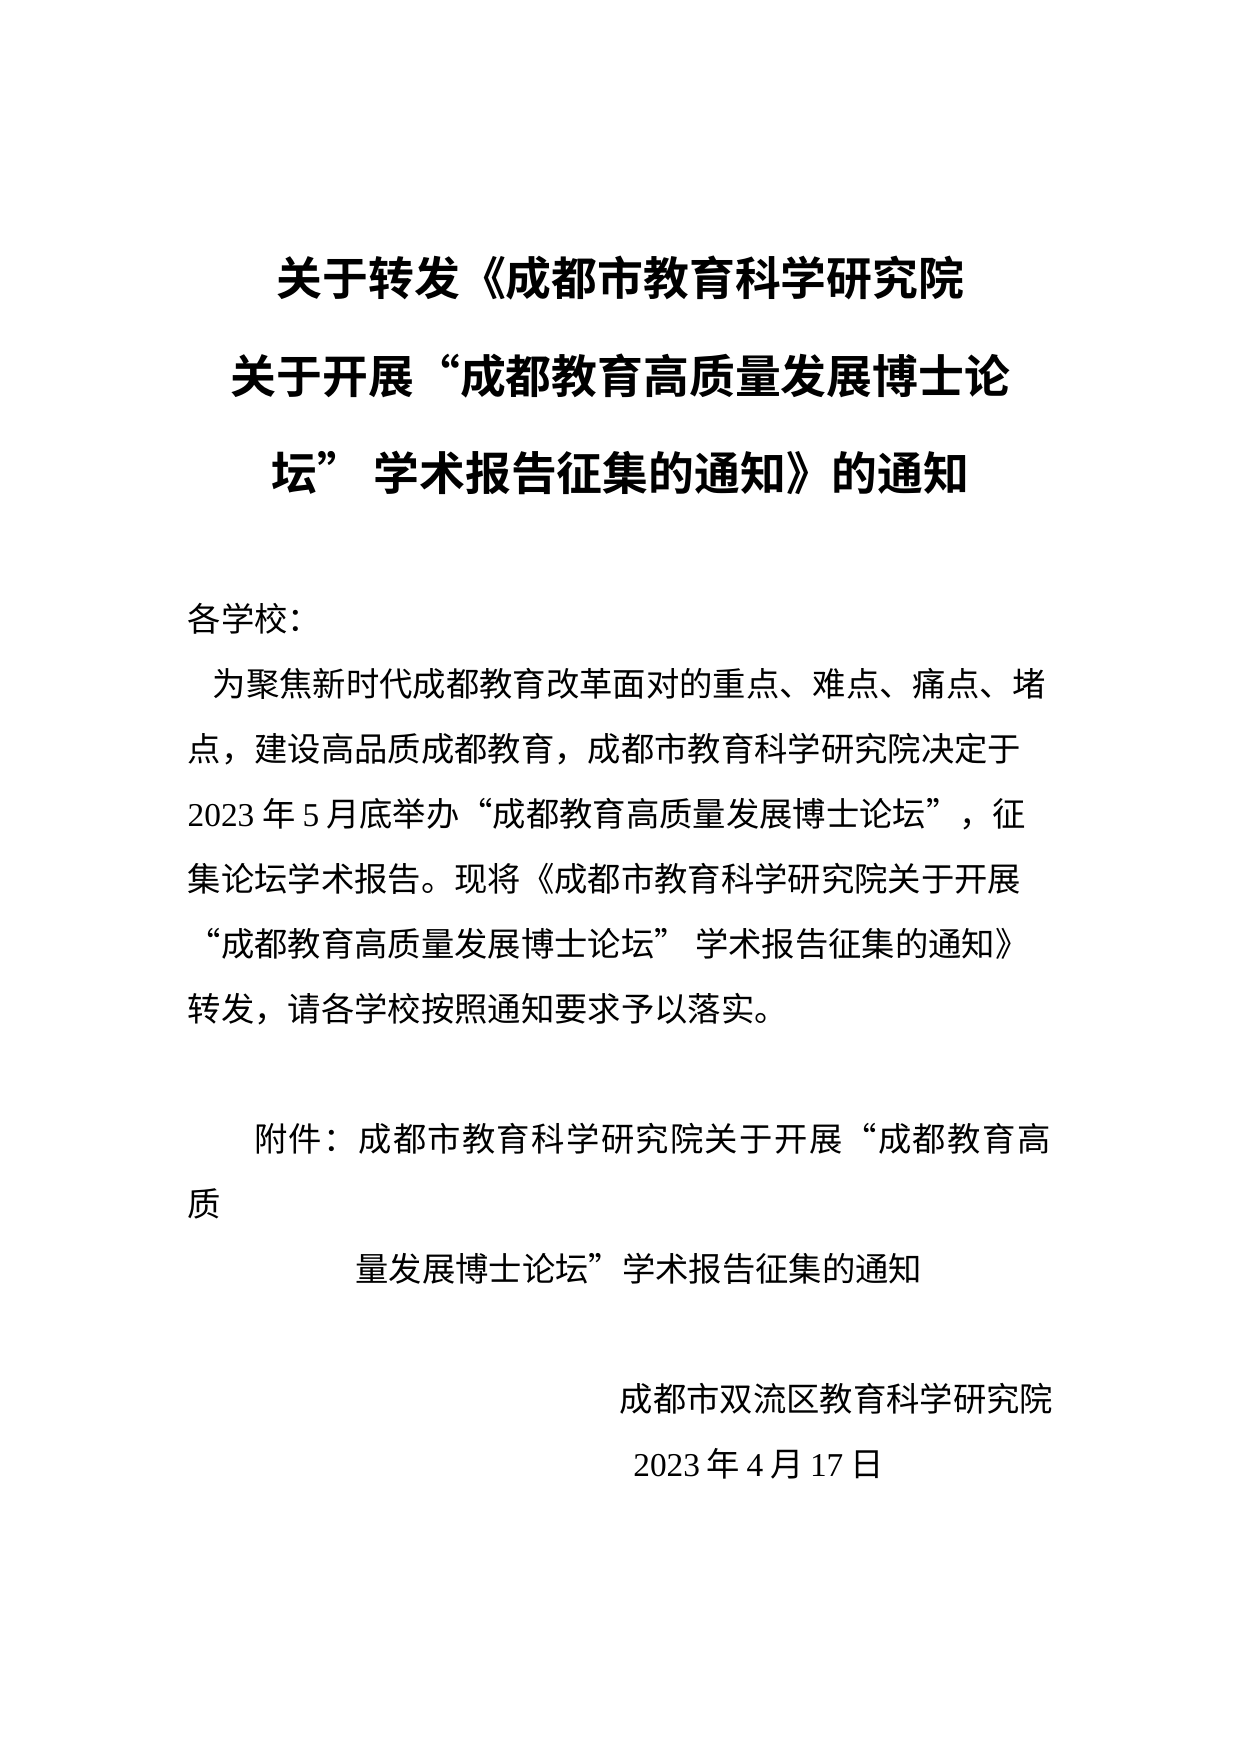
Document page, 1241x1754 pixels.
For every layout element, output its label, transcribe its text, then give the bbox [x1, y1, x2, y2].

text 各学校： [187, 584, 1053, 649]
text 成都市双流区教育科学研究院 [187, 1364, 1053, 1429]
text 关于开展“成都教育高质量发展博士论坛” 学术报告征集的通知》的通知 [187, 324, 1053, 519]
text 2023年4月17日 [187, 1429, 1053, 1494]
text 附件：成都市教育科学研究院关于开展“成都教育高质 [187, 1104, 1053, 1234]
text 量发展博士论坛”学术报告征集的通知 [187, 1234, 1053, 1299]
text 关于转发《成都市教育科学研究院 [187, 227, 1053, 324]
text 为聚焦新时代成都教育改革面对的重点、难点、痛点、堵点，建设高品质成都教育，成都市教育科学研究院决定于 2023 年5月底举办“成都教育高质量发展博士论坛”，征集论坛学术报告。现将《成都市教育科学研究院关于开展“成都教育高质量发展博士论坛” 学术报告征集的通知》转发，请各学校按照通知要求予以落实。 [187, 649, 1053, 1039]
